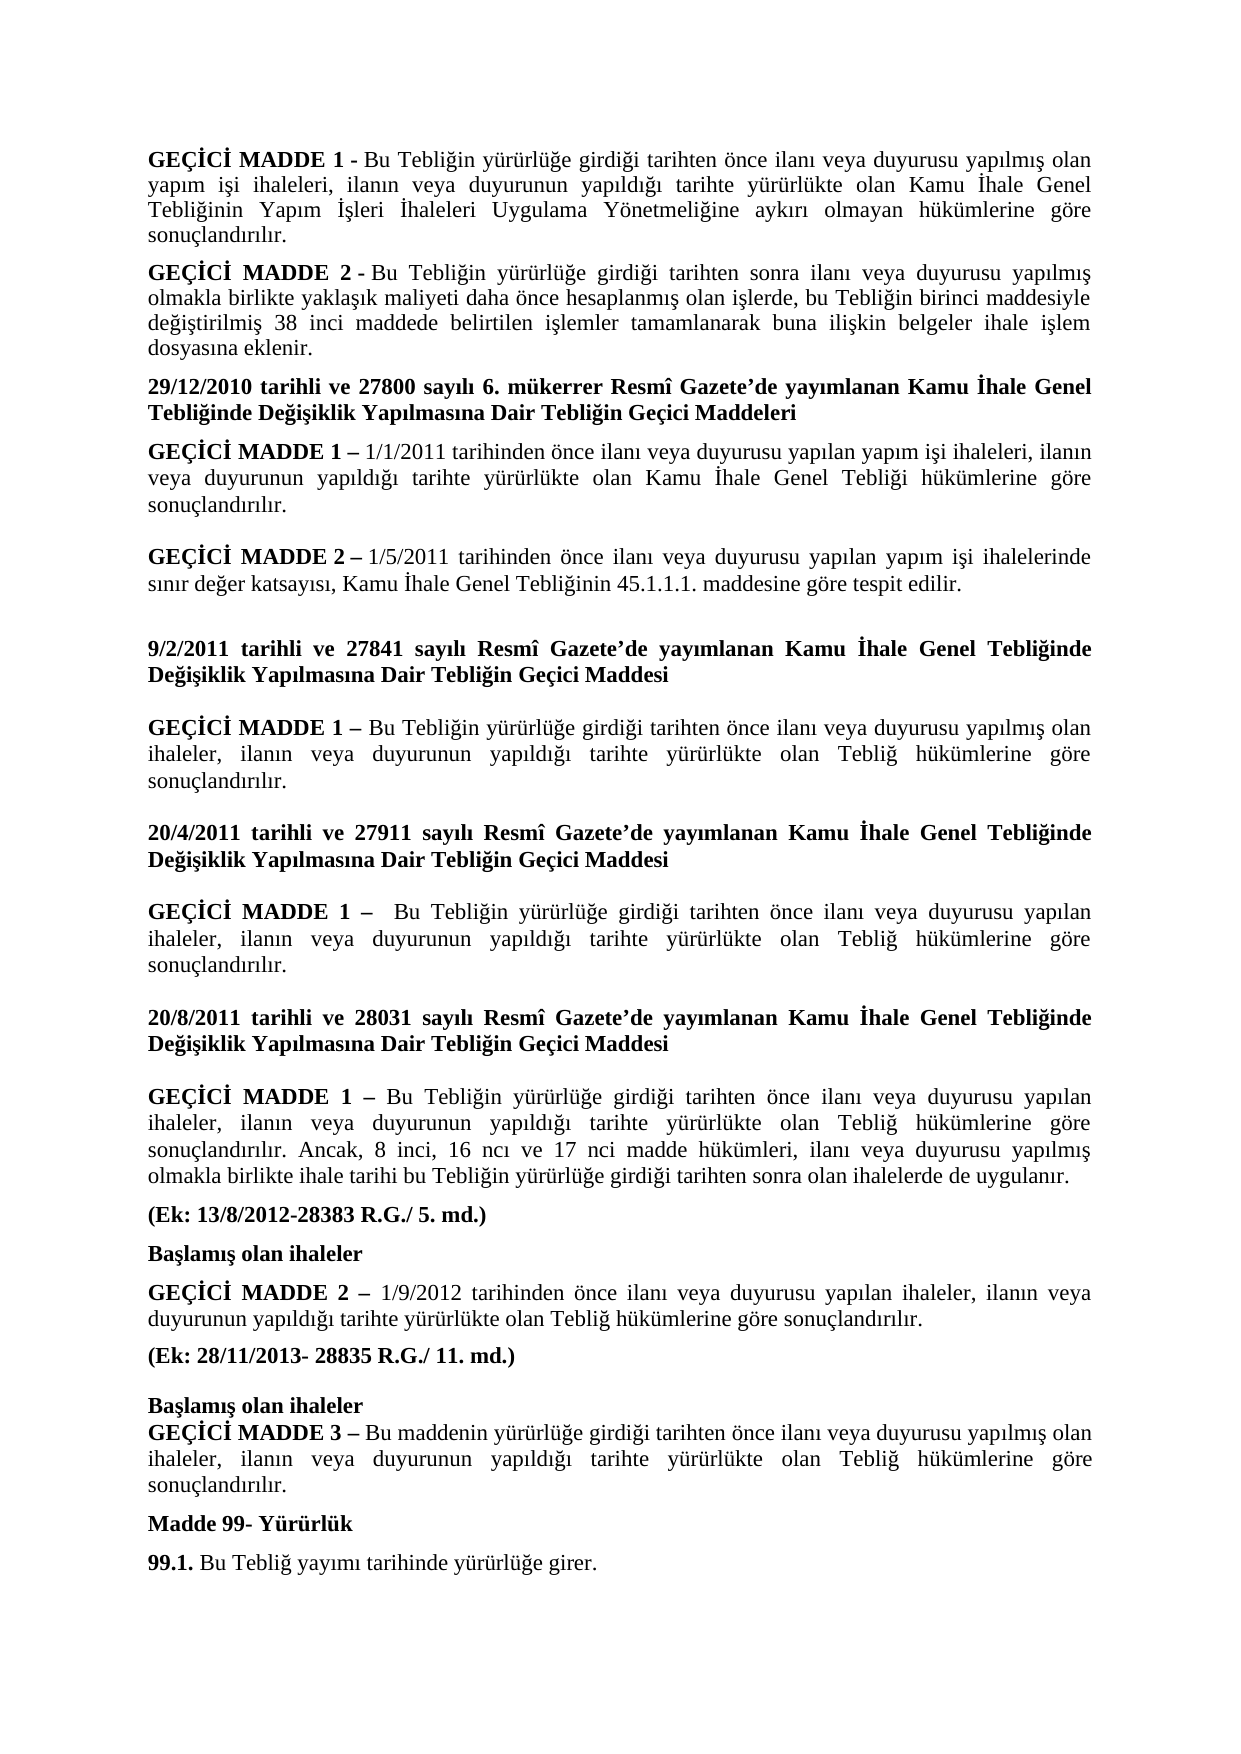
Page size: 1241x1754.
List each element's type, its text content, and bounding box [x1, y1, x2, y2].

text GEÇİCİ MADDE 2 - Bu Tebliğin yürürlüğe girdiği tarihten sonra ilanı veya duyurusu yapılmış olmakla birlikte yaklaşık maliyeti daha önce hesaplanmış olan işlerde, bu Tebliğin birinci maddesiyle değiştirilmiş 38 inci maddede belirtilen işlemler tamamlanarak buna ilişkin belgeler ihale işlem dosyasına eklenir. [148, 260, 1092, 360]
text GEÇİCİ MADDE 2 – 1/5/2011 tarihinden önce ilanı veya duyurusu yapılan yapım işi ihalelerinde sınır değer katsayısı, Kamu İhale Genel Tebliğinin 45.1.1.1. maddesine göre tespit edilir. [148, 543, 1092, 596]
text GEÇİCİ MADDE 2 – 1/9/2012 tarihinden önce ilanı veya duyurusu yapılan ihaleler, ilanın veya duyurunun yapıldığı tarihte yürürlükte olan Tebliğ hükümlerine göre sonuçlandırılır. [148, 1278, 1092, 1331]
text GEÇİCİ MADDE 1 - Bu Tebliğin yürürlüğe girdiği tarihten önce ilanı veya duyurusu yapılmış olan yapım işi ihaleleri, ilanın veya duyurunun yapıldığı tarihte yürürlükte olan Kamu İhale Genel Tebliğinin Yapım İşleri İhaleleri Uygulama Yönetmeliğine aykırı olmayan hükümlerine göre sonuçlandırılır. [148, 148, 1092, 248]
text Madde 99- Yürürlük [148, 1510, 1092, 1537]
text Başlamış olan ihaleler [148, 1394, 1092, 1419]
text 99.1. Bu Tebliğ yayımı tarihinde yürürlüğe girer. [148, 1549, 1092, 1576]
text GEÇİCİ MADDE 1 – Bu Tebliğin yürürlüğe girdiği tarihten önce ilanı veya duyurusu yapılan ihaleler, ilanın veya duyurunun yapıldığı tarihte yürürlükte olan Tebliğ hükümlerine göre sonuçlandırılır. [148, 898, 1092, 977]
text 20/8/2011 tarihli ve 28031 sayılı Resmî Gazete’de yayımlanan Kamu İhale Genel Tebliğinde Değişiklik Yapılmasına Dair Tebliğin Geçici Maddesi [148, 1004, 1092, 1057]
text Başlamış olan ihaleler [148, 1240, 1092, 1266]
text 29/12/2010 tarihli ve 27800 sayılı 6. mükerrer Resmî Gazete’de yayımlanan Kamu İhale Genel Tebliğinde Değişiklik Yapılmasına Dair Tebliğin Geçici Maddeleri [148, 373, 1092, 425]
text GEÇİCİ MADDE 3 – Bu maddenin yürürlüğe girdiği tarihten önce ilanı veya duyurusu yapılmış olan ihaleler, ilanın veya duyurunun yapıldığı tarihte yürürlükte olan Tebliğ hükümlerine göre sonuçlandırılır. [148, 1419, 1092, 1498]
text 20/4/2011 tarihli ve 27911 sayılı Resmî Gazete’de yayımlanan Kamu İhale Genel Tebliğinde Değişiklik Yapılmasına Dair Tebliğin Geçici Maddesi [148, 819, 1092, 872]
text 9/2/2011 tarihli ve 27841 sayılı Resmî Gazete’de yayımlanan Kamu İhale Genel Tebliğinde Değişiklik Yapılmasına Dair Tebliğin Geçici Maddesi [148, 635, 1092, 688]
text GEÇİCİ MADDE 1 – 1/1/2011 tarihinden önce ilanı veya duyurusu yapılan yapım işi ihaleleri, ilanın veya duyurunun yapıldığı tarihte yürürlükte olan Kamu İhale Genel Tebliği hükümlerine göre sonuçlandırılır. [148, 438, 1092, 517]
text GEÇİCİ MADDE 1 – Bu Tebliğin yürürlüğe girdiği tarihten önce ilanı veya duyurusu yapılan ihaleler, ilanın veya duyurunun yapıldığı tarihte yürürlükte olan Tebliğ hükümlerine göre sonuçlandırılır. Ancak, 8 inci, 16 ncı ve 17 nci madde hükümleri, ilanı veya duyurusu yapılmış olmakla birlikte ihale tarihi bu Tebliğin yürürlüğe girdiği tarihten sonra olan ihalelerde de uygulanır. [148, 1083, 1092, 1188]
text (Ek: 13/8/2012-28383 R.G./ 5. md.) [148, 1201, 1092, 1227]
text (Ek: 28/11/2013- 28835 R.G./ 11. md.) [148, 1344, 1092, 1369]
text GEÇİCİ MADDE 1 – Bu Tebliğin yürürlüğe girdiği tarihten önce ilanı veya duyurusu yapılmış olan ihaleler, ilanın veya duyurunun yapıldığı tarihte yürürlükte olan Tebliğ hükümlerine göre sonuçlandırılır. [148, 714, 1092, 793]
